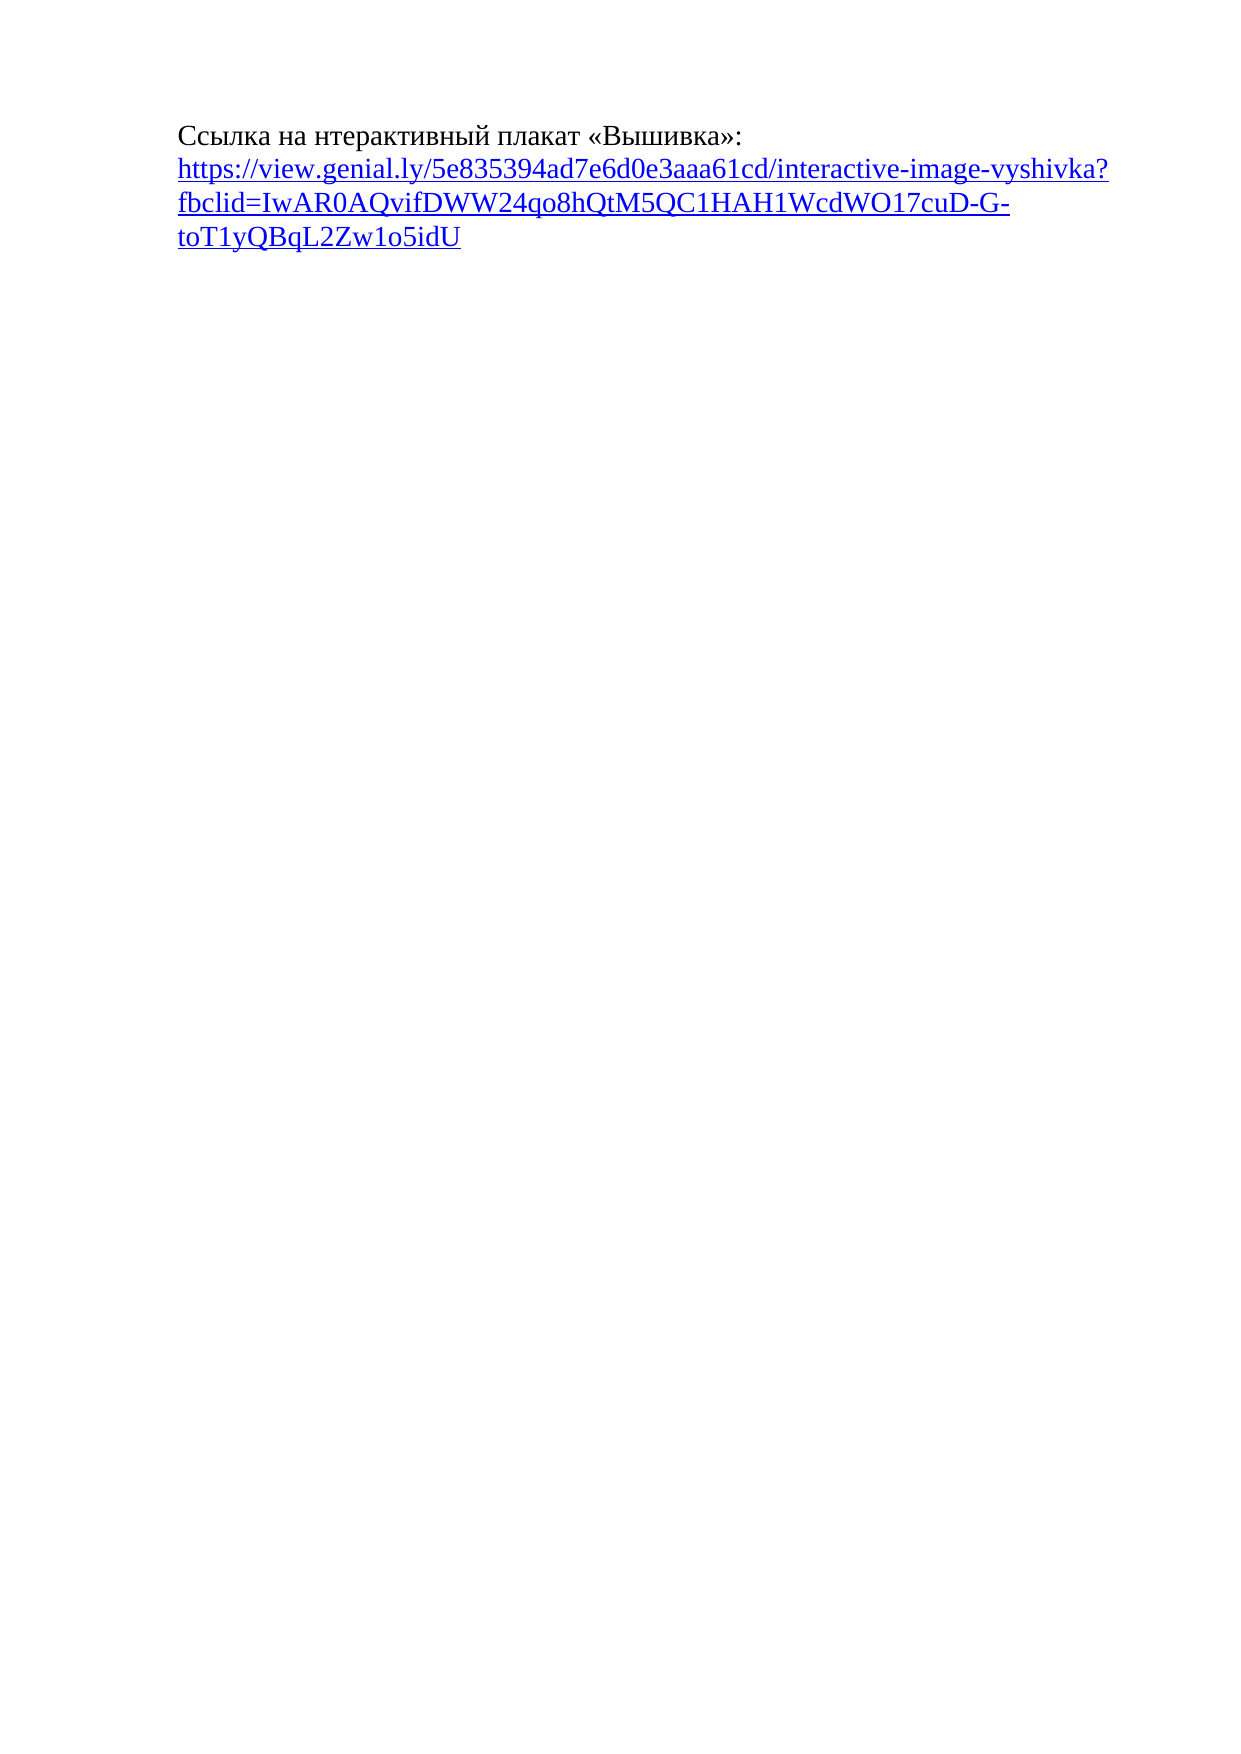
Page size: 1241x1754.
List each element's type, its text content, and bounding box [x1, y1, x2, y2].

text Ссылка на нтерактивный плакат «Вышивка»: https://view.genial.ly/5e835394ad7e6d0e3aaa61cd/interactive-image-vyshivka?fbclid=IwAR0AQvifDWW24qo8hQtM5QC1HAH1WcdWO17cuD-G-toT1yQBqL2Zw1o5idU [177, 118, 1152, 252]
